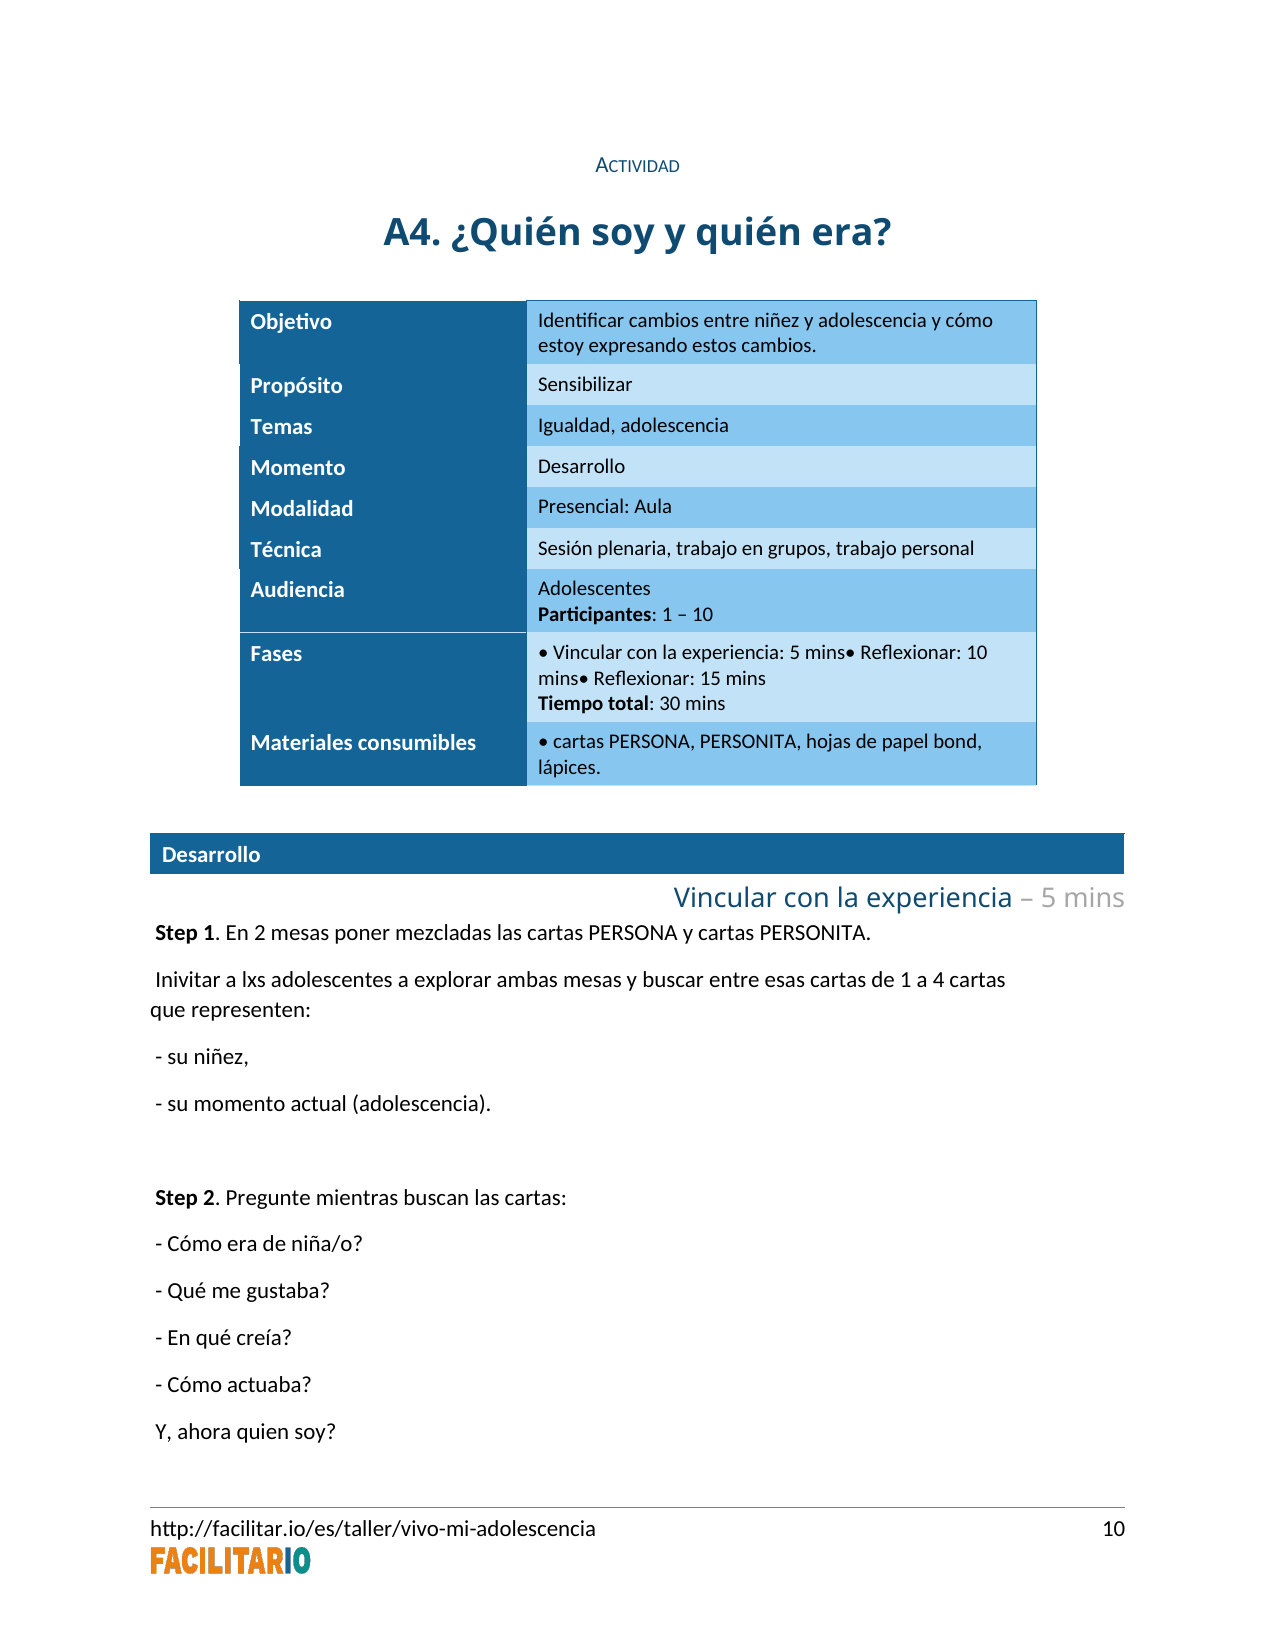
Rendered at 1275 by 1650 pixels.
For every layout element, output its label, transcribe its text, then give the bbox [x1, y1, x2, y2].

text Inivitar a lxs adolescentes a explorar ambas mesas y buscar entre esas cartas de 1 a 4 cartas que representen: [150, 965, 1125, 1023]
table_cell Temas [240, 406, 526, 446]
text - su niñez, [150, 1042, 1125, 1070]
table_cell Sesión plenaria, trabajo en grupos, trabajo personal [527, 528, 1036, 569]
text - su momento actual (adolescencia). [150, 1089, 1125, 1117]
text Step 1. En 2 mesas poner mezcladas las cartas PERSONA y cartas PERSONITA. [150, 918, 1125, 946]
table_cell Presencial: Aula [527, 487, 1036, 528]
table_cell Igualdad, adolescencia [527, 405, 1036, 446]
text Actividad [150, 150, 1125, 178]
table_cell Audiencia [240, 570, 526, 632]
text - En qué creía? [150, 1323, 1125, 1351]
table_cell • cartas PERSONA, PERSONITA, hojas de papel bond, lápices. [527, 722, 1036, 785]
table_cell Materiales consumibles [240, 723, 526, 785]
table_header Objetivo [240, 301, 526, 364]
table_cell Adolescentes Participantes: 1 – 10 [527, 569, 1036, 632]
table_cell Fases [240, 634, 526, 722]
table_cell Desarrollo [527, 446, 1036, 487]
text Y, ahora quien soy? [150, 1417, 1125, 1445]
table_cell • Vincular con la experiencia: 5 mins Tiempo total: 30 mins [527, 633, 1036, 722]
table_cell Propósito [240, 365, 526, 405]
table_cell Técnica [240, 529, 526, 569]
text - Qué me gustaba? [150, 1276, 1125, 1304]
subtitle A4. ¿Quién soy y quién era? [150, 205, 1125, 256]
picture [145, 1544, 315, 1576]
table_cell Momento [240, 447, 526, 487]
table_cell Modalidad [240, 488, 526, 528]
subtitle Vincular con la experiencia – 5 mins [150, 878, 1125, 915]
table_header Desarrollo [151, 834, 1124, 874]
table_cell Sensibilizar [527, 364, 1036, 405]
text - Cómo era de niña/o? [150, 1229, 1125, 1258]
text Step 2. Pregunte mientras buscan las cartas: [150, 1183, 1125, 1211]
text - Cómo actuaba? [150, 1370, 1125, 1398]
table_header Identificar cambios entre niñez y adolescencia y cómo estoy expresando estos cambios. [527, 301, 1036, 364]
